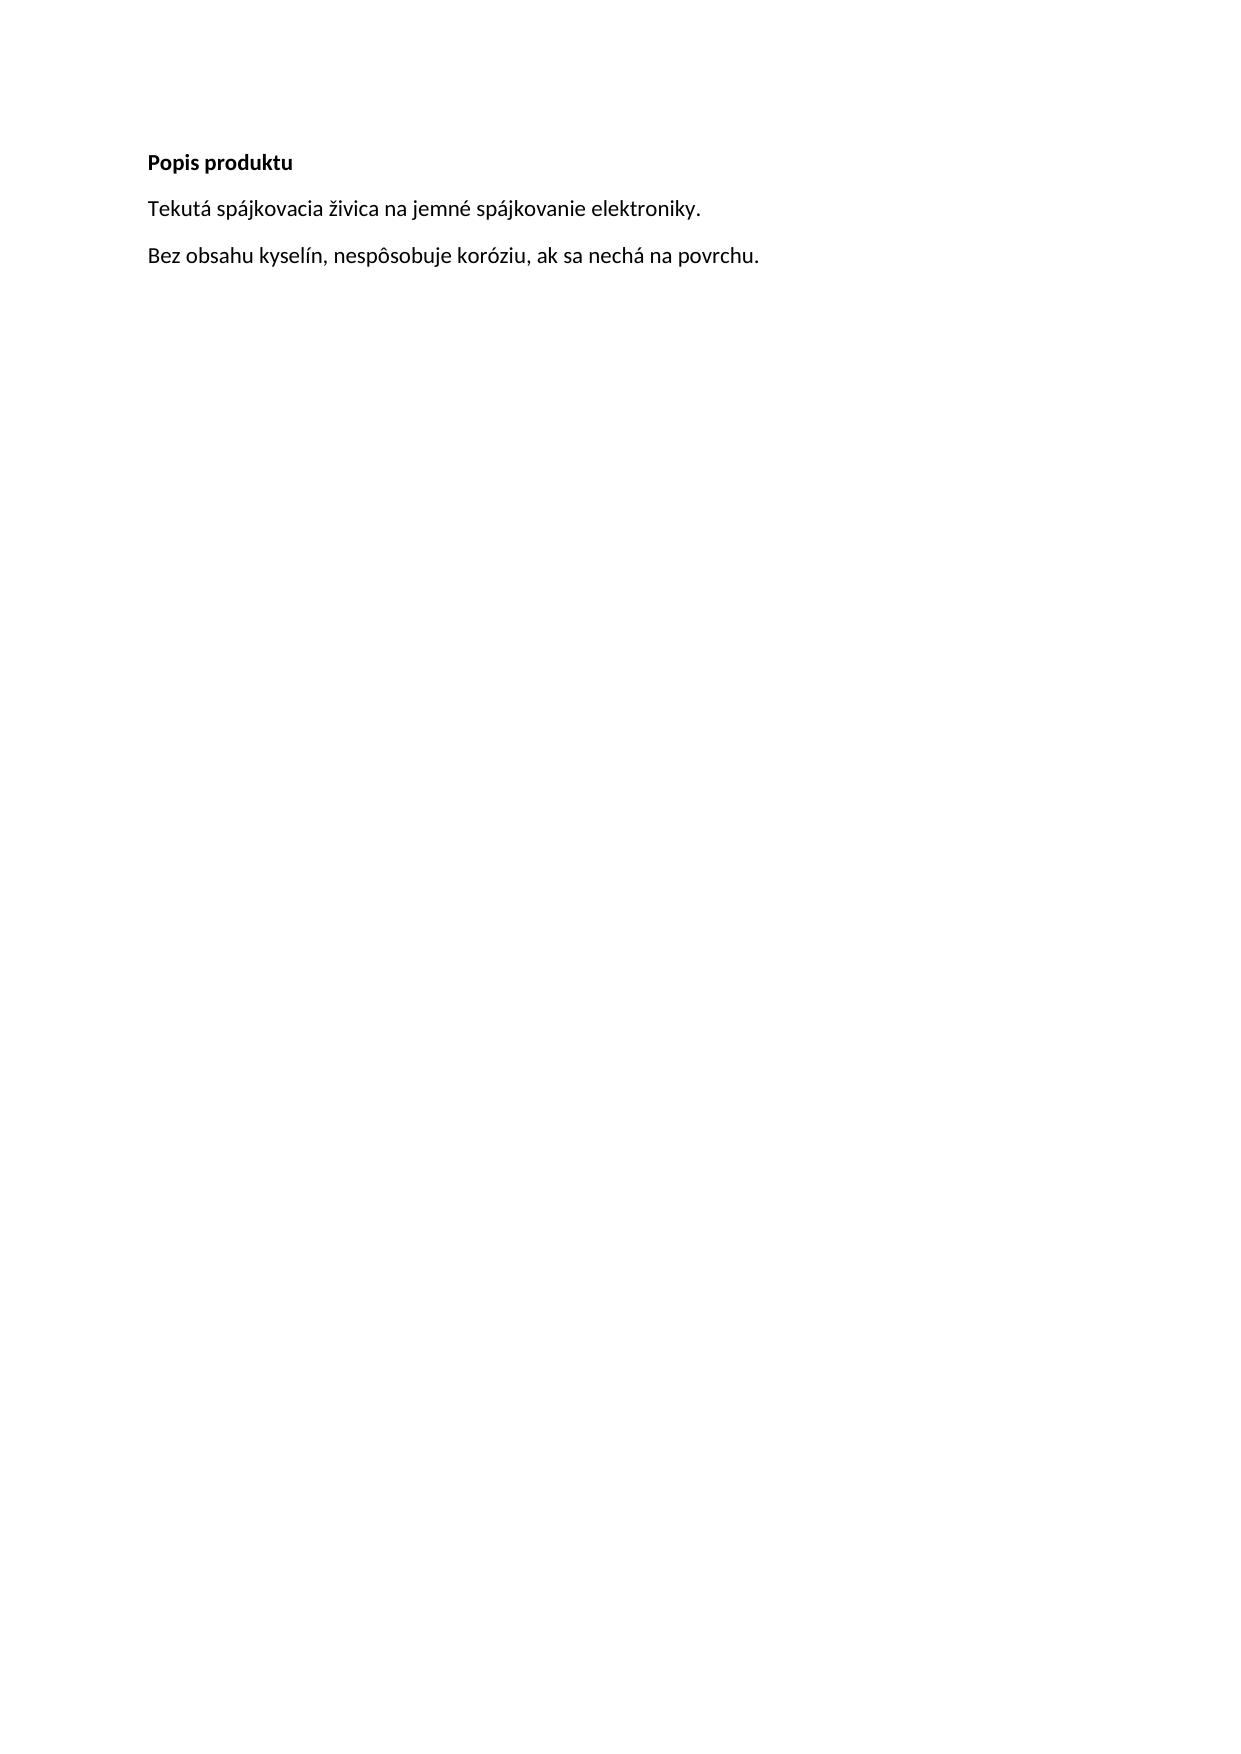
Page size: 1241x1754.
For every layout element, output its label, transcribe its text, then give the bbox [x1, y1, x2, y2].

text Bez obsahu kyselín, nespôsobuje koróziu, ak sa nechá na povrchu. [148, 241, 1093, 269]
text Tekutá spájkovacia živica na jemné spájkovanie elektroniky. [148, 194, 1093, 222]
text Popis produktu [148, 148, 1093, 176]
